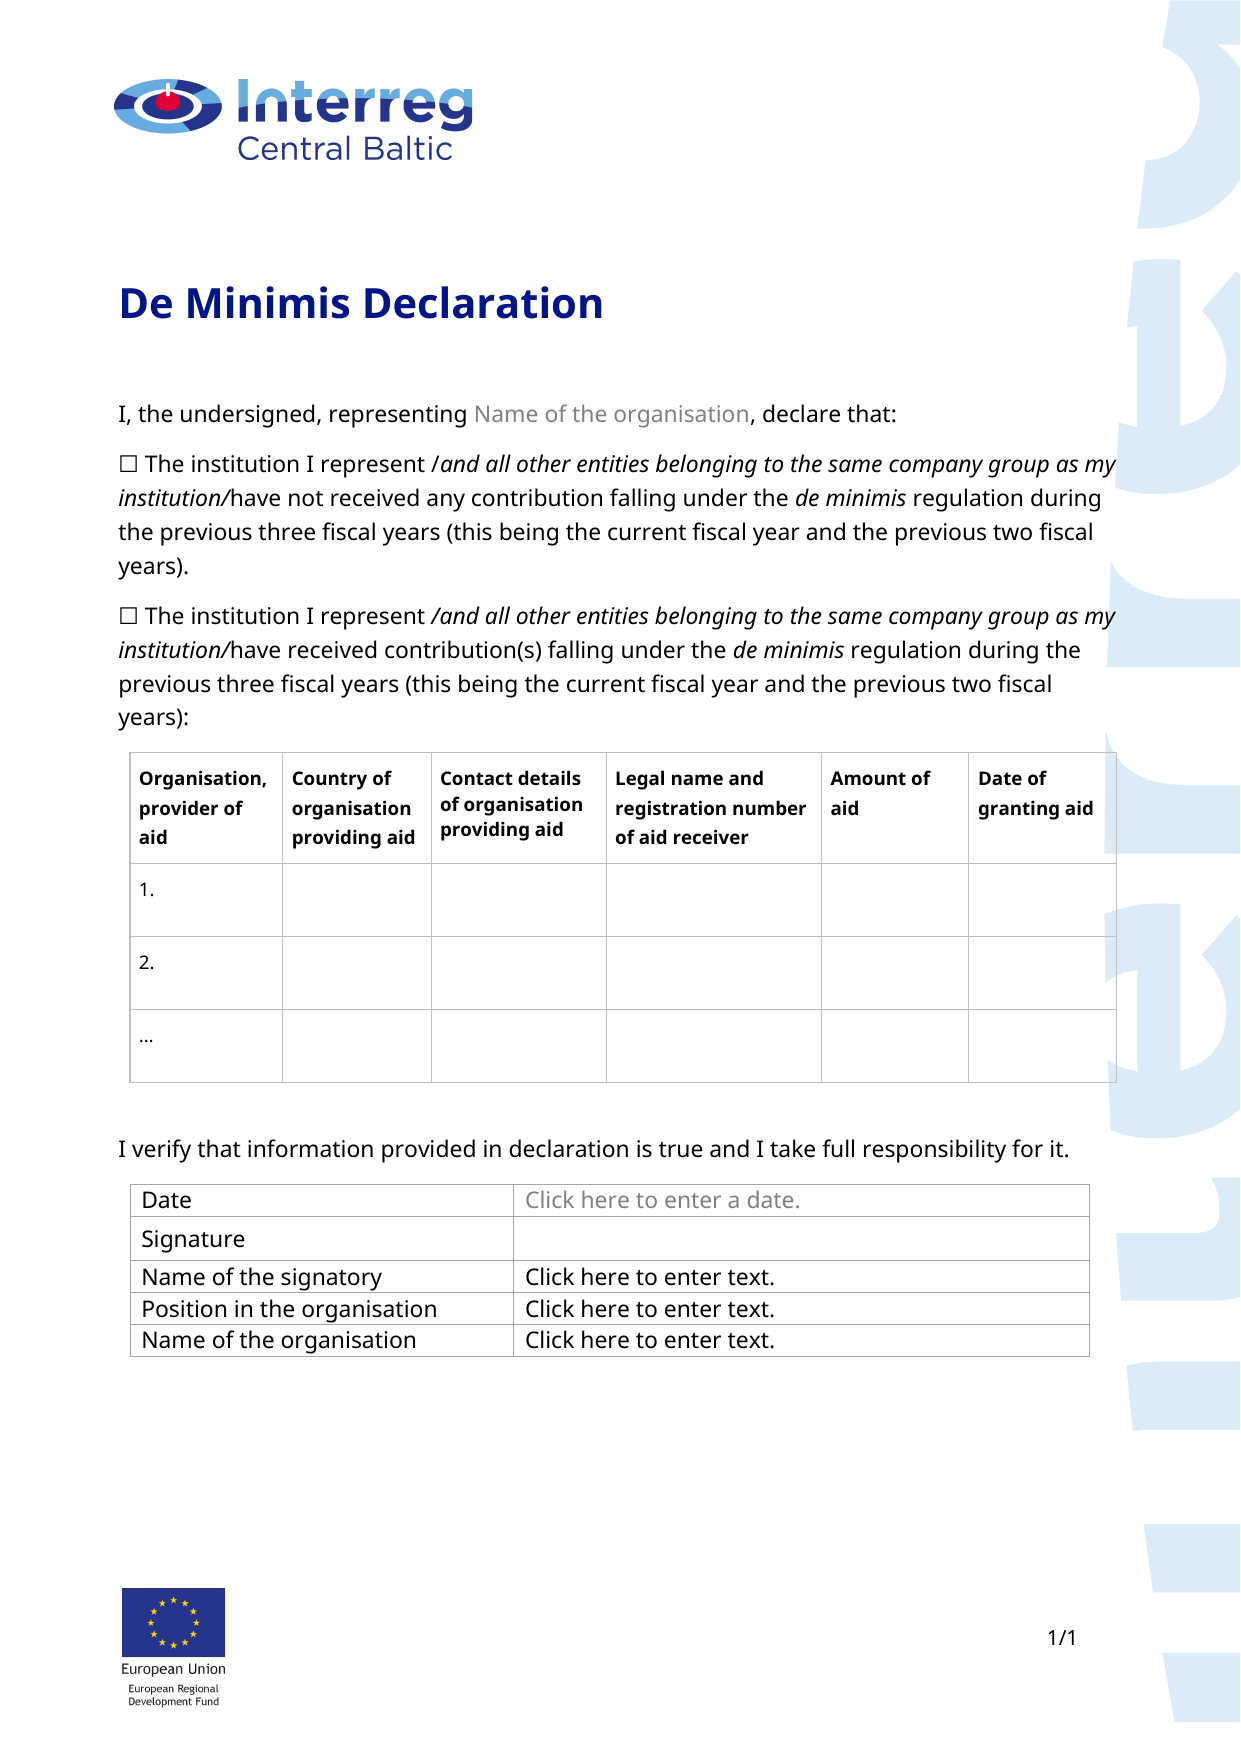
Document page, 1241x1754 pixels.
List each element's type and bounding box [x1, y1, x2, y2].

picture [114, 79, 473, 160]
picture [121, 1588, 226, 1708]
